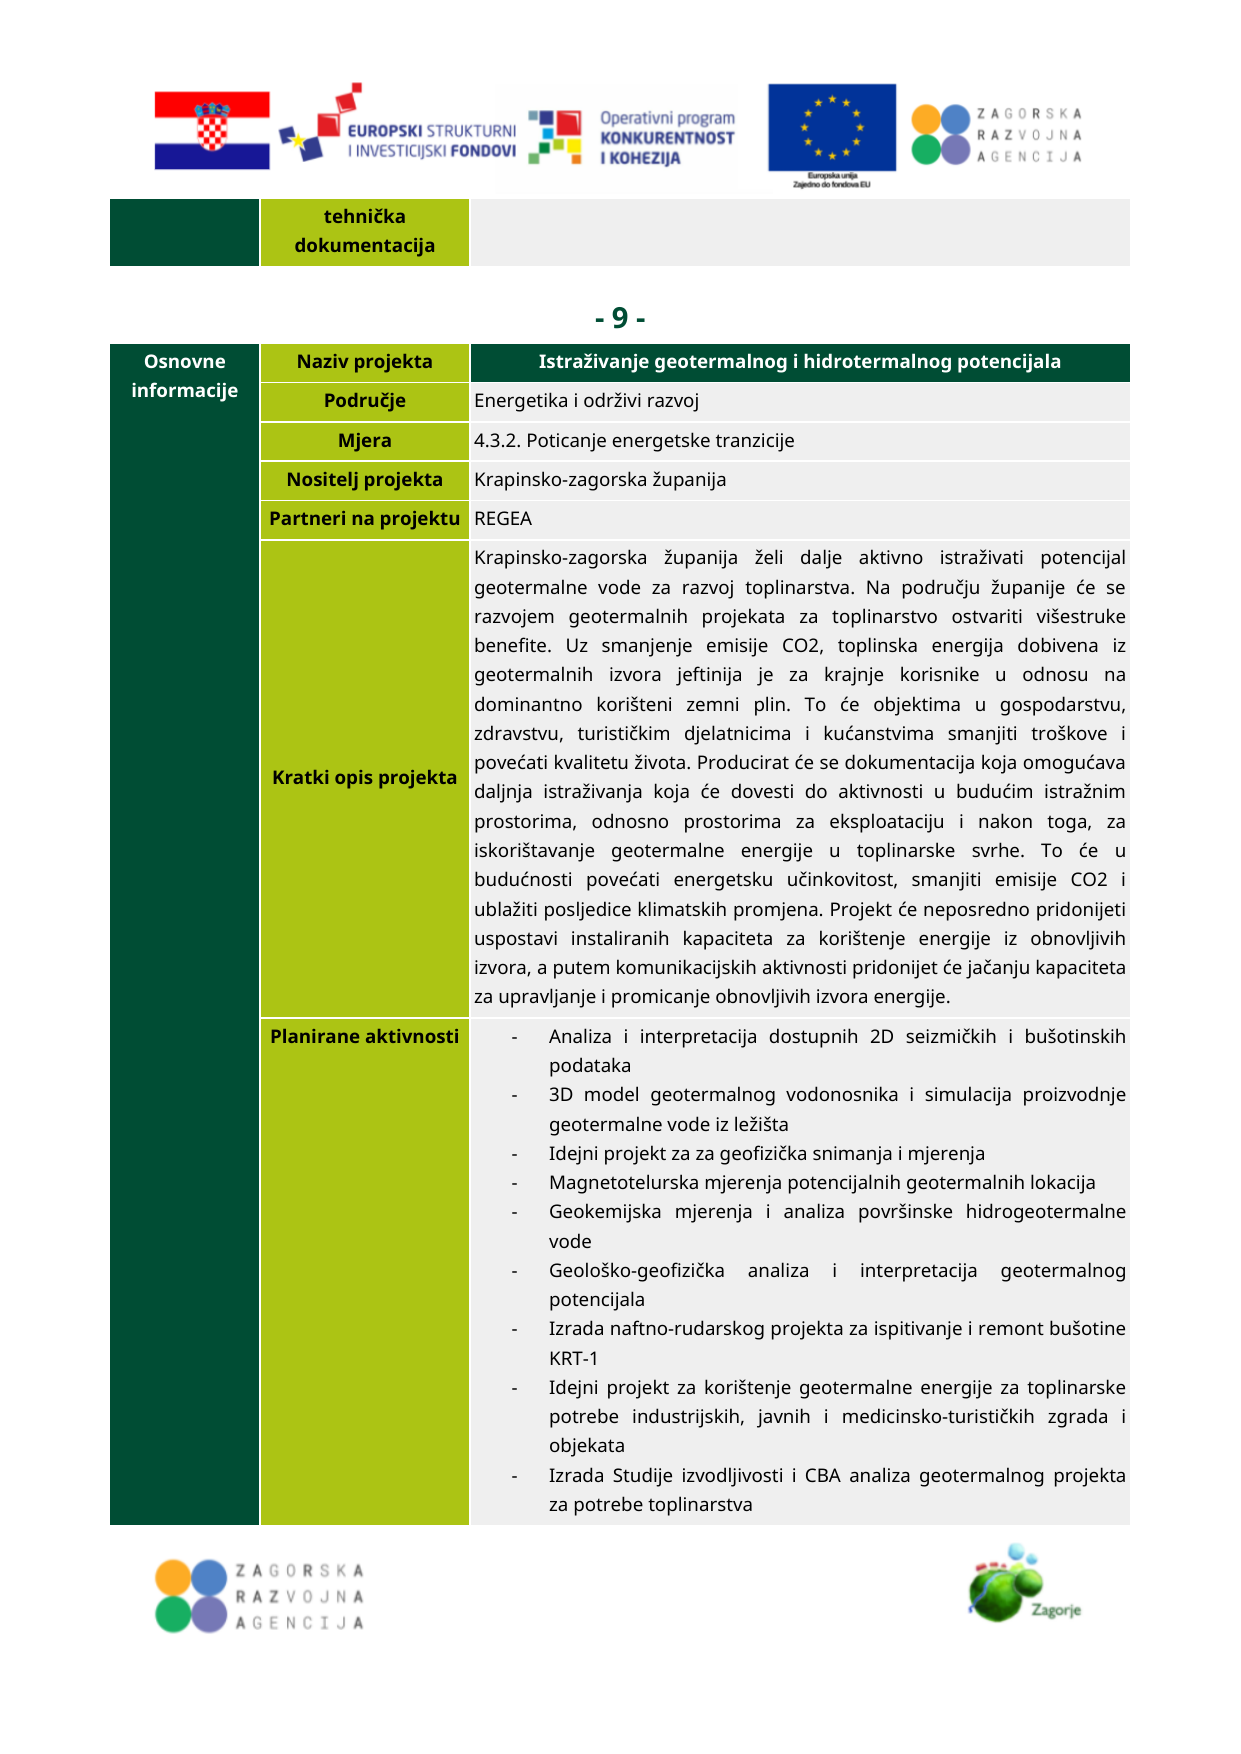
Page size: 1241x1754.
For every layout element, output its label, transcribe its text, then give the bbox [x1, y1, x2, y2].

table_cell Partneri na projektu [261, 501, 469, 539]
table_cell Planirane aktivnosti [261, 1019, 469, 1525]
table_cell Krapinsko-zagorska županija želi dalje aktivno istraživati potencijal geotermalne vode za razvoj toplinarstva. Na području županije će se razvojem geotermalnih projekata za toplinarstvo ostvariti višestruke benefite. Uz smanjenje emisije CO2, toplinska energija dobivena iz geotermalnih izvora jeftinija je za krajnje korisnike u odnosu na dominantno korišteni zemni plin. To će objektima u gospodarstvu, zdravstvu, turističkim djelatnicima i kućanstvima smanjiti troškove i povećati kvalitetu života. Producirat će se dokumentacija koja omogućava daljnja istraživanja koja će dovesti do aktivnosti u budućim istražnim prostorima, odnosno prostorima za eksploataciju i nakon toga, za iskorištavanje geotermalne energije u toplinarske svrhe. To će u budućnosti povećati energetsku učinkovitost, smanjiti emisije CO2 i ublažiti posljedice klimatskih promjena. Projekt će neposredno pridonijeti uspostavi instaliranih kapaciteta za korištenje energije iz obnovljivih izvora, a putem komunikacijskih aktivnosti pridonijet će jačanju kapaciteta za upravljanje i promicanje obnovljivih izvora energije. [471, 541, 1130, 1017]
table_header Naziv projekta [261, 344, 469, 382]
table_cell 4.3.2. Poticanje energetske tranzicije [471, 423, 1130, 460]
table_cell Područje [261, 383, 469, 421]
table_header Istraživanje geotermalnog i hidrotermalnog potencijala [471, 344, 1130, 382]
table_cell REGEA [471, 501, 1130, 539]
table_cell DA [471, 199, 1130, 266]
table_cell Mjera [261, 423, 469, 460]
picture [150, 75, 1091, 194]
table_cell Izrađena projektno-tehnička dokumentacija [261, 199, 469, 266]
text - 9 - [150, 297, 1090, 337]
table_cell Energetika i održivi razvoj [471, 383, 1130, 421]
table_header Osnovne informacije [110, 344, 259, 1525]
picture [150, 1526, 1091, 1640]
table_cell Nositelj projekta [261, 462, 469, 500]
table_cell Kratki opis projekta [261, 541, 469, 1017]
table_cell Krapinsko-zagorska županija [471, 462, 1130, 500]
